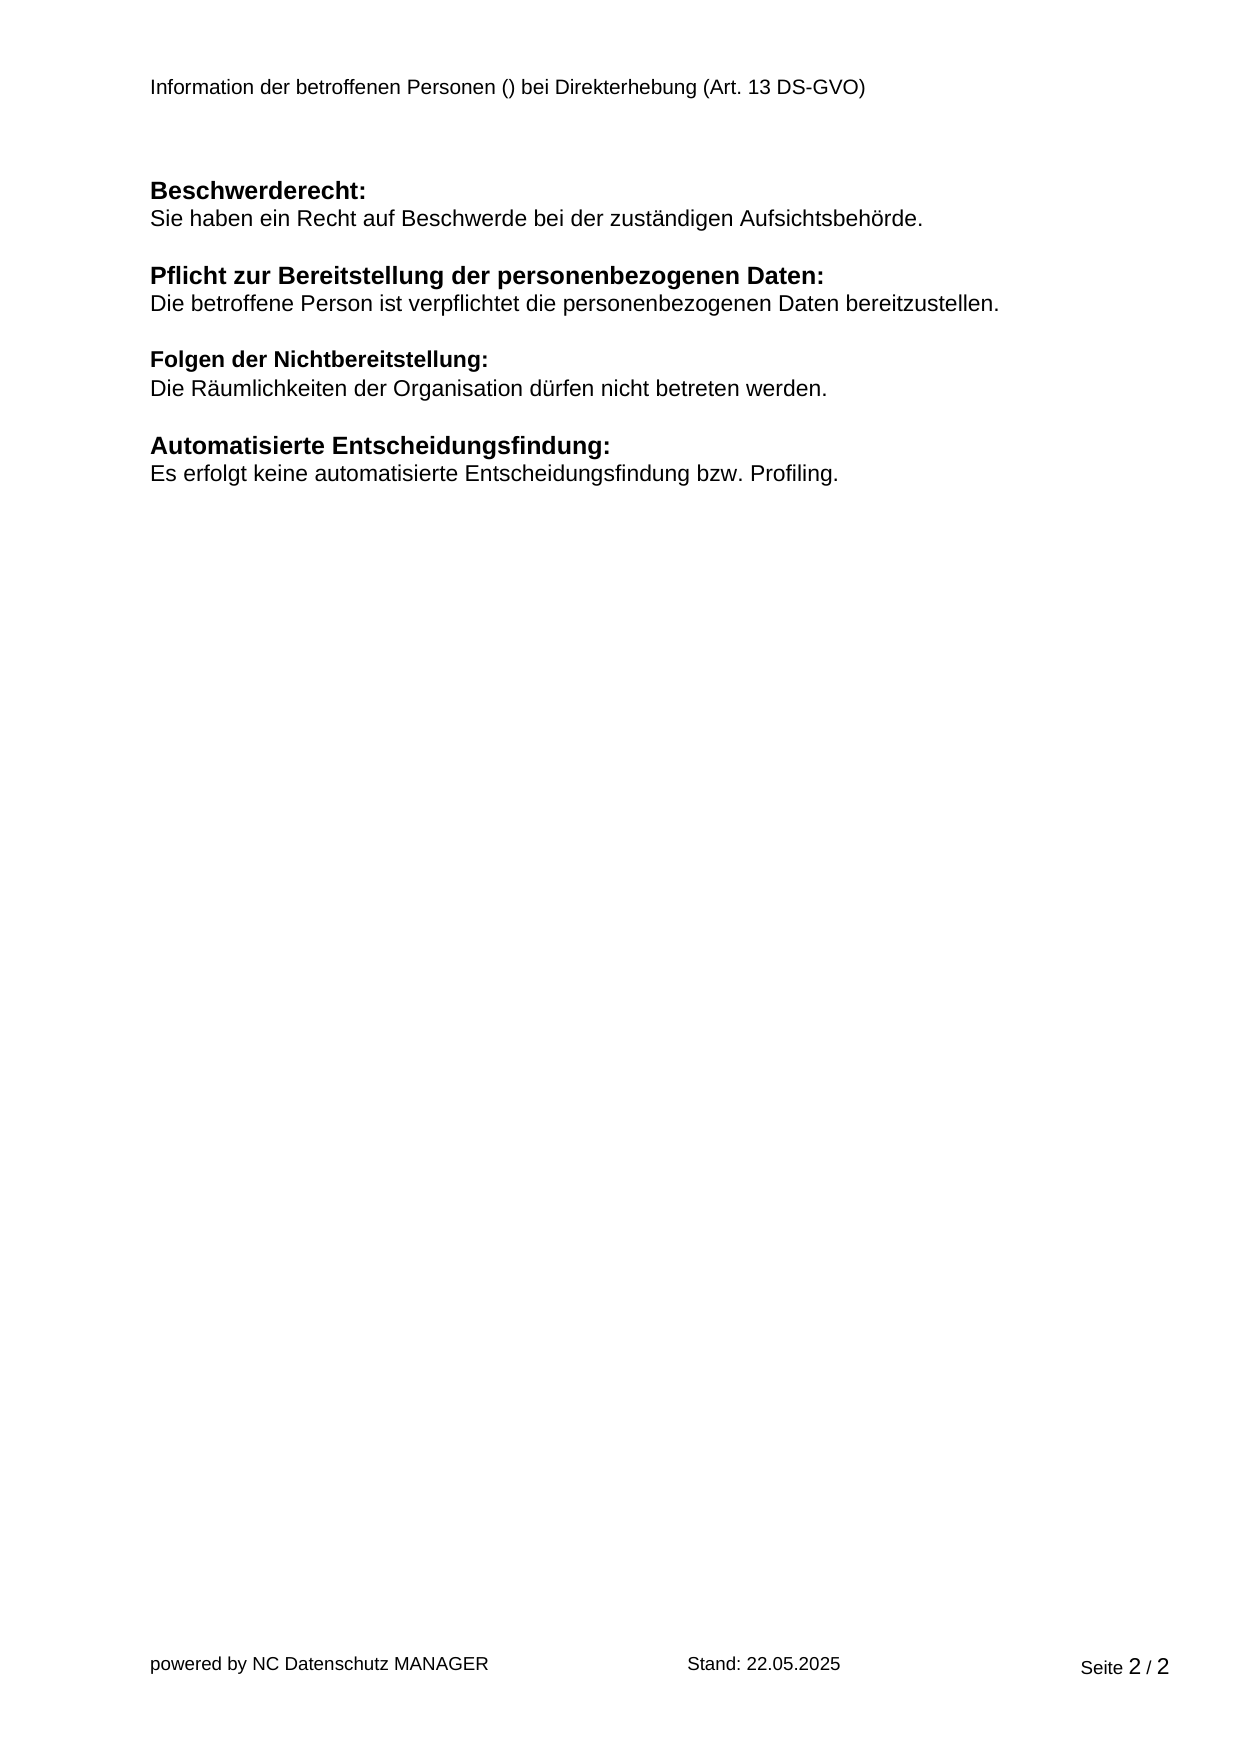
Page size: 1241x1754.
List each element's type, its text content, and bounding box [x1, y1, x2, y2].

text Die Räumlichkeiten der Organisation dürfen nicht betreten werden. [150, 375, 1090, 401]
text Folgen der Nichtbereitstellung: [150, 346, 1090, 372]
text Automatisierte Entscheidungsfindung: [150, 431, 1090, 459]
text Es erfolgt keine automatisierte Entscheidungsfindung bzw. Profiling. [150, 459, 1090, 486]
text Die betroffene Person ist verpflichtet die personenbezogenen Daten bereitzustellen. [150, 290, 1090, 316]
text Beschwerderecht: [150, 176, 1090, 205]
text Pflicht zur Bereitstellung der personenbezogenen Daten: [150, 261, 1090, 290]
text Sie haben ein Recht auf Beschwerde bei der zuständigen Aufsichtsbehörde. [150, 205, 1090, 231]
